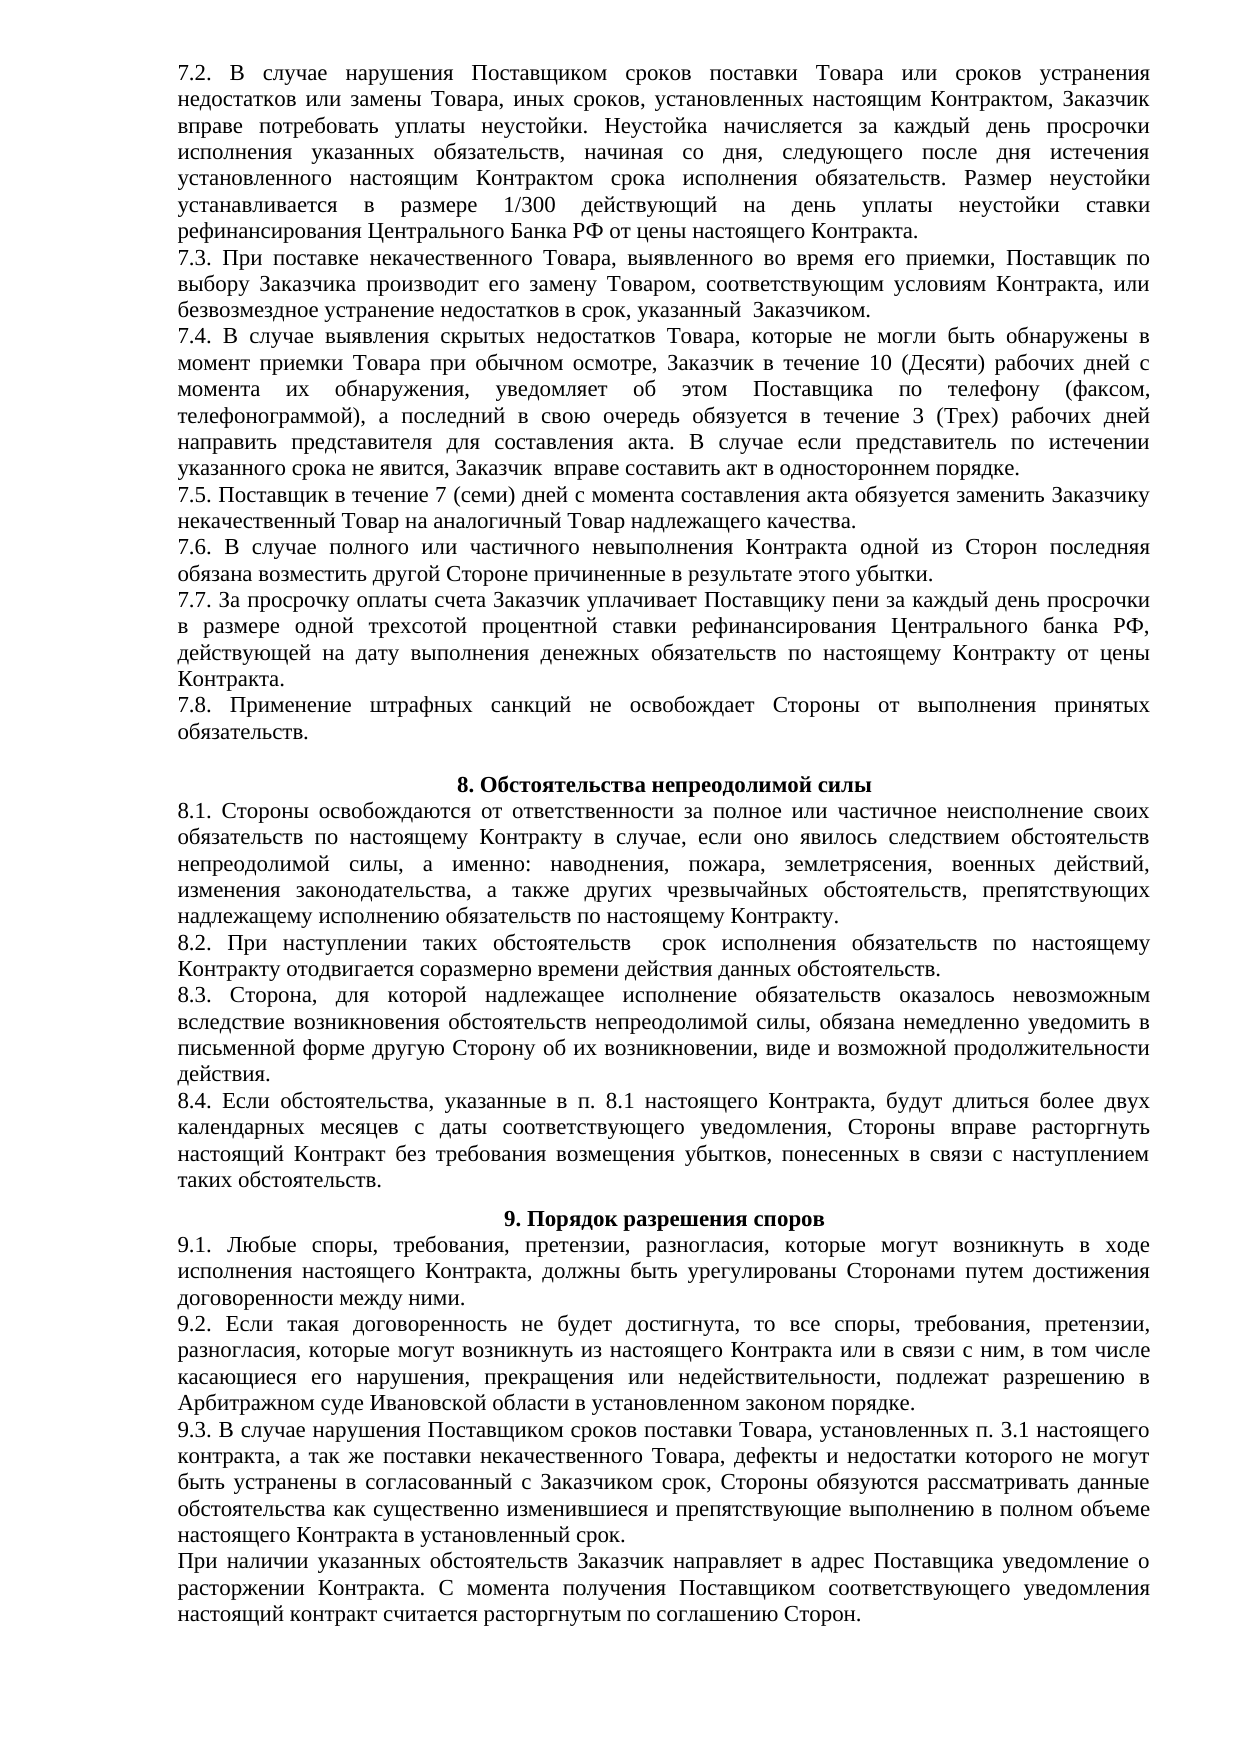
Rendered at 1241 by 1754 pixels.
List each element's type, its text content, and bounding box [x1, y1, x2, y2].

text 8. Обстоятельства непреодолимой силы [177, 771, 1152, 797]
text 7.5. Поставщик в течение 7 (семи) дней с момента составления акта обязуется заменить Заказчику некачественный Товар на аналогичный Товар надлежащего качества. [177, 481, 1152, 533]
text 7.2. В случае нарушения Поставщиком сроков поставки Товара или сроков устранения недостатков или замены Товара, иных сроков, установленных настоящим Контрактом, Заказчик вправе потребовать уплаты неустойки. Неустойка начисляется за каждый день просрочки исполнения указанных обязательств, начиная со дня, следующего после дня истечения установленного настоящим Контрактом срока исполнения обязательств. Размер неустойки устанавливается в размере 1/300 действующий на день уплаты неустойки ставки рефинансирования Центрального Банка РФ от цены настоящего Контракта. [177, 59, 1152, 243]
text 9.3. В случае нарушения Поставщиком сроков поставки Товара, установленных п. 3.1 настоящего контракта, а так же поставки некачественного Товара, дефекты и недостатки которого не могут быть устранены в согласованный с Заказчиком срок, Стороны обязуются рассматривать данные обстоятельства как существенно изменившиеся и препятствующие выполнению в полном объеме настоящего Контракта в установленный срок. [177, 1416, 1152, 1547]
text 7.3. При поставке некачественного Товара, выявленного во время его приемки, Поставщик по выбору Заказчика производит его замену Товаром, соответствующим условиям Контракта, или безвозмездное устранение недостатков в срок, указанный Заказчиком. [177, 243, 1152, 323]
text 7.7. За просрочку оплаты счета Заказчик уплачивает Поставщику пени за каждый день просрочки в размере одной трехсотой процентной ставки рефинансирования Центрального банка РФ, действующей на дату выполнения денежных обязательств по настоящему Контракту от цены Контракта. [177, 586, 1152, 692]
text При наличии указанных обстоятельств Заказчик направляет в адрес Поставщика уведомление о расторжении Контракта. С момента получения Поставщиком соответствующего уведомления настоящий контракт считается расторгнутым по соглашению Сторон. [177, 1547, 1152, 1626]
text 8.4. Если обстоятельства, указанные в п. 8.1 настоящего Контракта, будут длиться более двух календарных месяцев с даты соответствующего уведомления, Стороны вправе расторгнуть настоящий Контракт без требования возмещения убытков, понесенных в связи с наступлением таких обстоятельств. [177, 1087, 1152, 1192]
text 7.8. Применение штрафных санкций не освобождает Стороны от выполнения принятых обязательств. [177, 692, 1152, 744]
text 8.1. Стороны освобождаются от ответственности за полное или частичное неисполнение своих обязательств по настоящему Контракту в случае, если оно явилось следствием обстоятельств непреодолимой силы, а именно: наводнения, пожара, землетрясения, военных действий, изменения законодательства, а также других чрезвычайных обстоятельств, препятствующих надлежащему исполнению обязательств по настоящему Контракту. [177, 797, 1152, 929]
text 9.2. Если такая договоренность не будет достигнута, то все споры, требования, претензии, разногласия, которые могут возникнуть из настоящего Контракта или в связи с ним, в том числе касающиеся его нарушения, прекращения или недействительности, подлежат разрешению в Арбитражном суде Ивановской области в установленном законом порядке. [177, 1310, 1152, 1416]
text 9.1. Любые споры, требования, претензии, разногласия, которые могут возникнуть в ходе исполнения настоящего Контракта, должны быть урегулированы Сторонами путем достижения договоренности между ними. [177, 1231, 1152, 1310]
text 7.6. В случае полного или частичного невыполнения Контракта одной из Сторон последняя обязана возместить другой Стороне причиненные в результате этого убытки. [177, 533, 1152, 586]
text 7.4. В случае выявления скрытых недостатков Товара, которые не могли быть обнаружены в момент приемки Товара при обычном осмотре, Заказчик в течение 10 (Десяти) рабочих дней с момента их обнаружения, уведомляет об этом Поставщика по телефону (факсом, телефонограммой), а последний в свою очередь обязуется в течение 3 (Трех) рабочих дней направить представителя для составления акта. В случае если представитель по истечении указанного срока не явится, Заказчик вправе составить акт в одностороннем порядке. [177, 323, 1152, 481]
text 8.2. При наступлении таких обстоятельств срок исполнения обязательств по настоящему Контракту отодвигается соразмерно времени действия данных обстоятельств. [177, 929, 1152, 981]
text 8.3. Сторона, для которой надлежащее исполнение обязательств оказалось невозможным вследствие возникновения обстоятельств непреодолимой силы, обязана немедленно уведомить в письменной форме другую Сторону об их возникновении, виде и возможной продолжительности действия. [177, 981, 1152, 1087]
text 9. Порядок разрешения споров [177, 1205, 1152, 1231]
